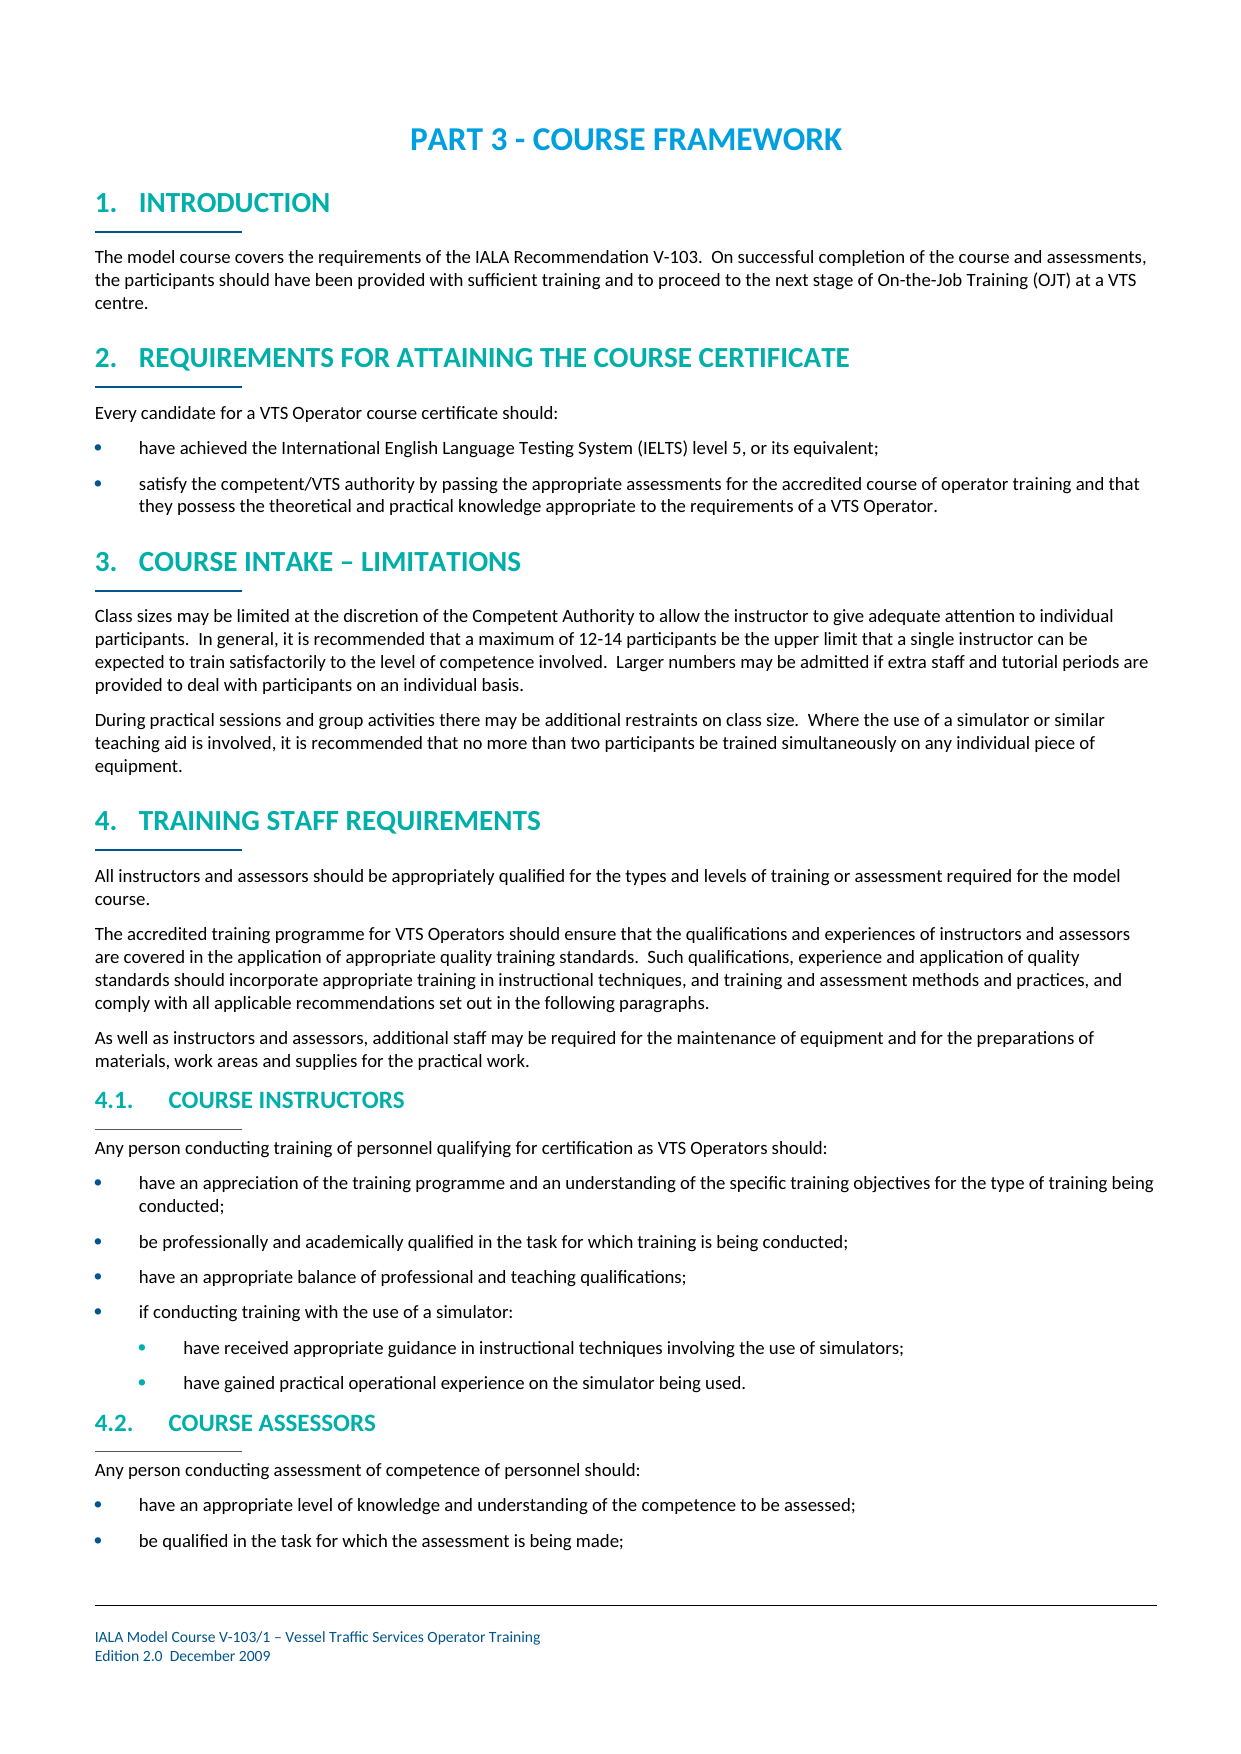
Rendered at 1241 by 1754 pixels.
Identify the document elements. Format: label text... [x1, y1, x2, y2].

text have an appreciation of the training programme and an understanding of the specific training objectives for the type of training being conducted; [94, 1171, 1157, 1217]
subtitle REQUIREMENTS FOR ATTAINING THE COURSE CERTIFICATE [94, 339, 1157, 375]
text - COURSE FRAMEWORK [94, 118, 1157, 159]
text have an appropriate balance of professional and teaching qualifications; [94, 1265, 1157, 1288]
text Any person conducting assessment of competence of personnel should: [94, 1458, 1157, 1481]
text As well as instructors and assessors, additional staff may be required for the maintenance of equipment and for the preparations of materials, work areas and supplies for the practical work. [94, 1026, 1157, 1072]
text be professionally and academically qualified in the task for which training is being conducted; [94, 1230, 1157, 1253]
text Class sizes may be limited at the discretion of the Competent Authority to allow the instructor to give adequate attention to individual participants. In general, it is recommended that a maximum of 12-14 participants be the upper limit that a single instructor can be expected to train satisfactorily to the level of competence involved. Larger numbers may be admitted if extra staff and tutorial periods are provided to deal with participants on an individual basis. [94, 604, 1157, 696]
text if conducting training with the use of a simulator: [94, 1301, 1157, 1323]
text satisfy the competent/VTS authority by passing the appropriate assessments for the accredited course of operator training and that they possess the theoretical and practical knowledge appropriate to the requirements of a VTS Operator. [94, 472, 1157, 518]
text The accredited training programme for VTS Operators should ensure that the qualifications and experiences of instructors and assessors are covered in the application of appropriate quality training standards. Such qualifications, experience and application of quality standards should incorporate appropriate training in instructional techniques, and training and assessment methods and practices, and comply with all applicable recommendations set out in the following paragraphs. [94, 922, 1157, 1014]
subtitle COURSE INTAKE – LIMITATIONS [94, 543, 1157, 578]
text The model course covers the requirements of the IALA Recommendation V-103. On successful completion of the course and assessments, the participants should have been provided with sufficient training and to proceed to the next stage of On-the-Job Training (OJT) at a VTS centre. [94, 246, 1157, 314]
text Any person conducting training of personnel qualifying for certification as VTS Operators should: [94, 1136, 1157, 1159]
text have an appropriate level of knowledge and understanding of the competence to be assessed; [94, 1494, 1157, 1517]
text be qualified in the task for which the assessment is being made; [94, 1529, 1157, 1552]
text All instructors and assessors should be appropriately qualified for the types and levels of training or assessment required for the model course. [94, 864, 1157, 910]
subtitle Course Assessors [94, 1407, 1157, 1437]
subtitle INTRODUCTION [94, 184, 1157, 219]
text Every candidate for a VTS Operator course certificate should: [94, 401, 1157, 424]
subtitle TRAINING STAFF REQUIREMENTS [94, 802, 1157, 838]
text During practical sessions and group activities there may be additional restraints on class size. Where the use of a simulator or similar teaching aid is involved, it is recommended that no more than two participants be trained simultaneously on any individual piece of equipment. [94, 708, 1157, 777]
subtitle Course Instructors [94, 1085, 1157, 1115]
text have received appropriate guidance in instructional techniques involving the use of simulators; [139, 1336, 1157, 1359]
text have gained practical operational experience on the simulator being used. [139, 1371, 1157, 1394]
text have achieved the International English Language Testing System (IELTS) level 5, or its equivalent; [94, 436, 1157, 459]
